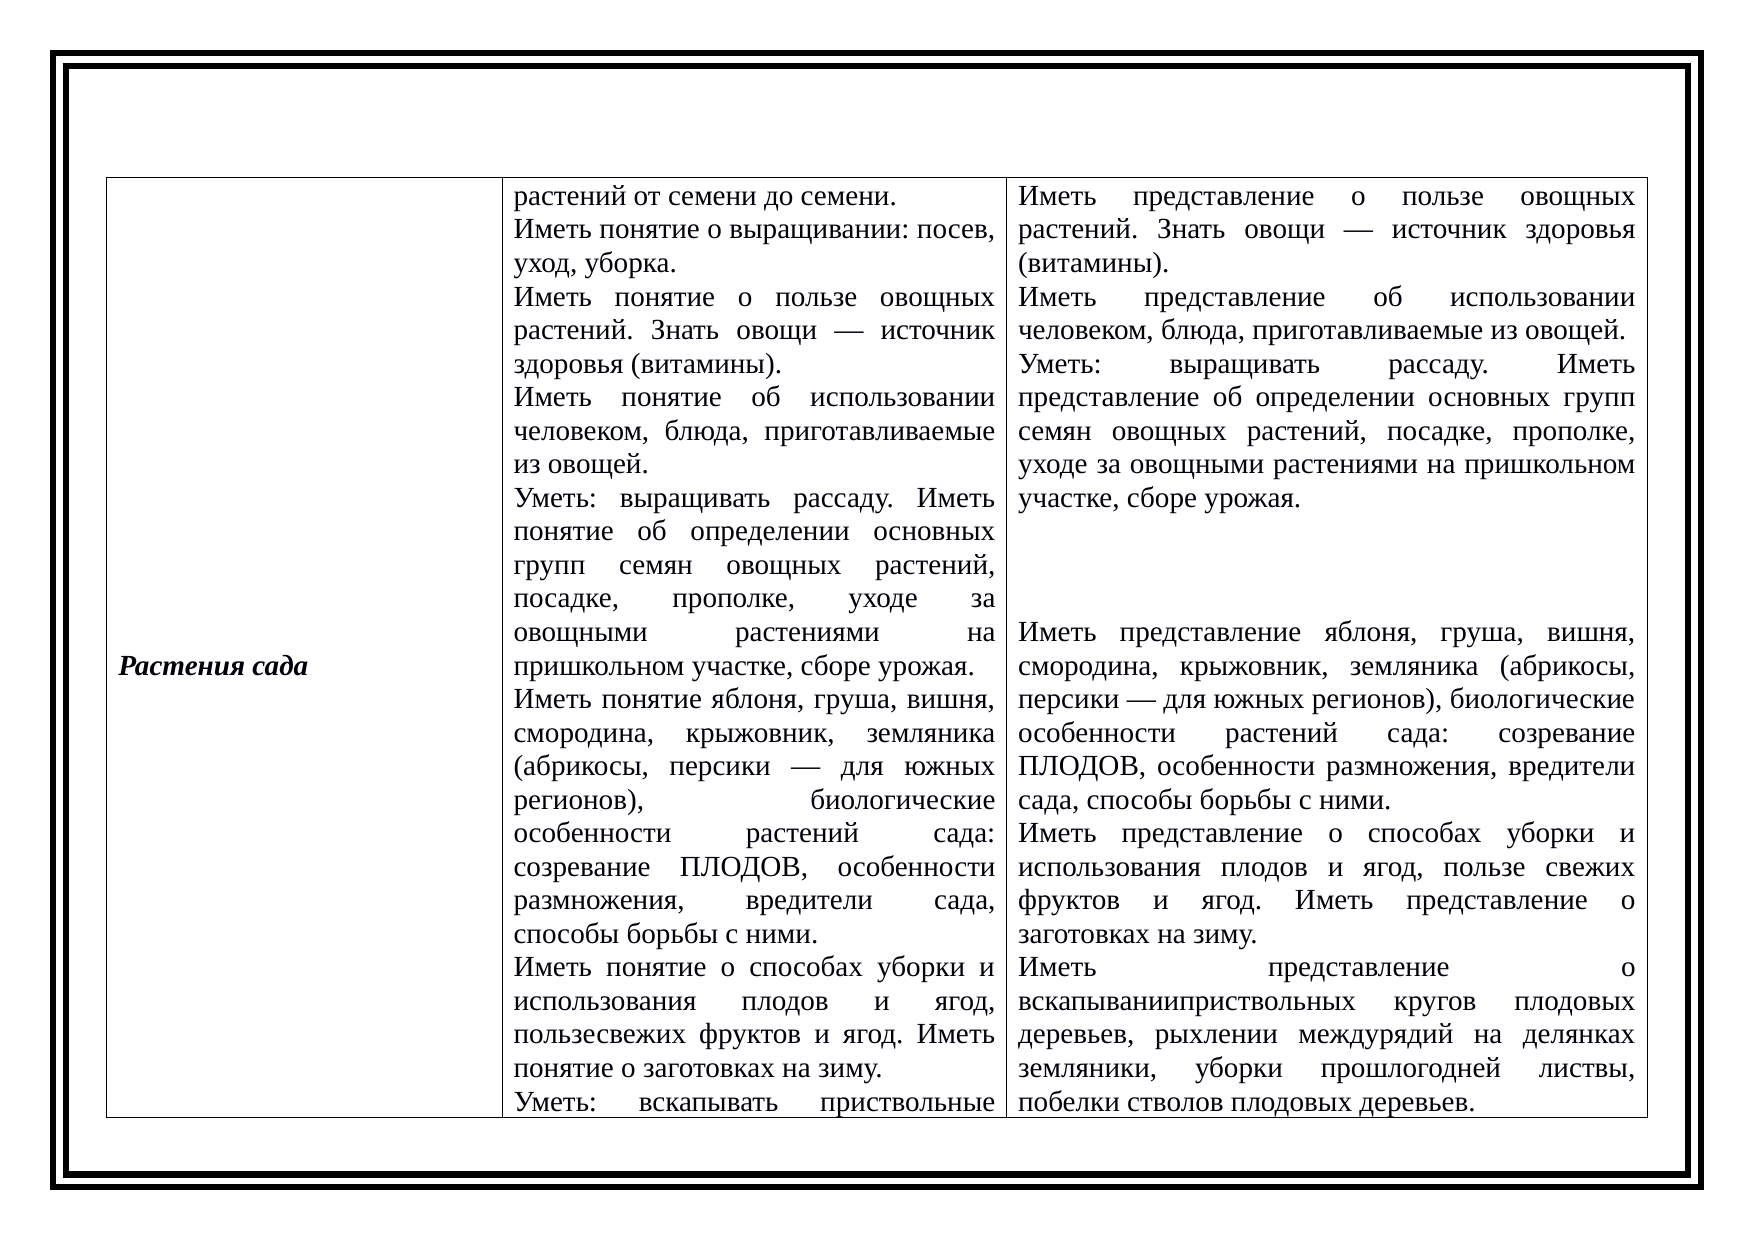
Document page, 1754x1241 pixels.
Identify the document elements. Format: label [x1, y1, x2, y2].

table_cell [1007, 178, 1647, 1117]
table_cell [503, 178, 1006, 1117]
table_cell [107, 178, 502, 1117]
